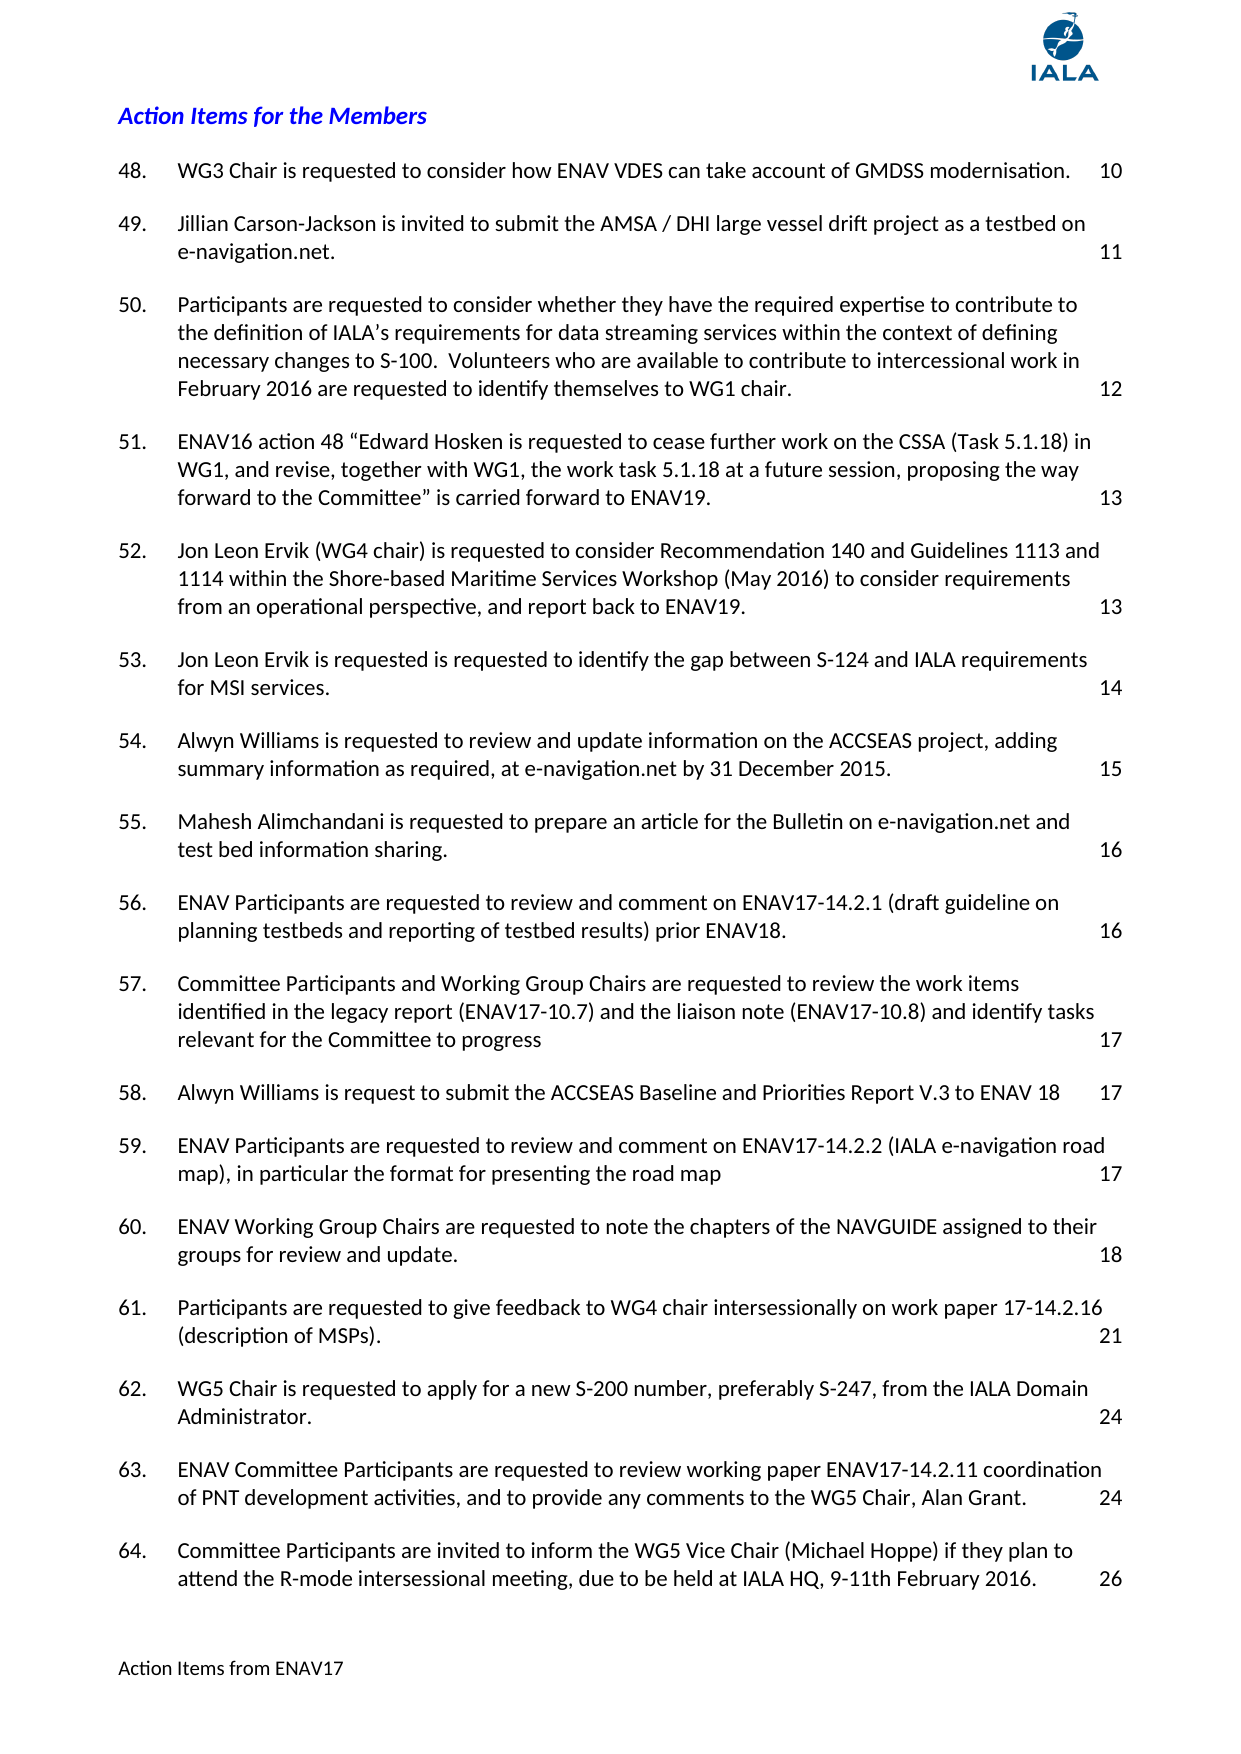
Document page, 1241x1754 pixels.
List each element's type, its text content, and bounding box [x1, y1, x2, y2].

text 64. Committee Participants are invited to inform the WG5 Vice Chair (Michael Hoppe) if they plan to attend the R-mode intersessional meeting, due to be held at IALA HQ, 9-11th February 2016. 26 [118, 1536, 1107, 1592]
text 48. WG3 Chair is requested to consider how ENAV VDES can take account of GMDSS modernisation. 10 [118, 156, 1107, 184]
picture [1016, 4, 1110, 96]
text 58. Alwyn Williams is request to submit the ACCSEAS Baseline and Priorities Report V.3 to ENAV 18 17 [118, 1078, 1107, 1106]
text 56. ENAV Participants are requested to review and comment on ENAV17-14.2.1 (draft guideline on planning testbeds and reporting of testbed results) prior ENAV18. 16 [118, 888, 1107, 944]
text Action Items for the Members [118, 100, 1107, 131]
text 60. ENAV Working Group Chairs are requested to note the chapters of the NAVGUIDE assigned to their groups for review and update. 18 [118, 1212, 1107, 1268]
text 62. WG5 Chair is requested to apply for a new S-200 number, preferably S-247, from the IALA Domain Administrator. 24 [118, 1374, 1107, 1430]
text 61. Participants are requested to give feedback to WG4 chair intersessionally on work paper 17-14.2.16 (description of MSPs). 21 [118, 1293, 1107, 1349]
text 50. Participants are requested to consider whether they have the required expertise to contribute to the definition of IALA’s requirements for data streaming services within the context of defining necessary changes to S-100. Volunteers who are available to contribute to intercessional work in February 2016 are requested to identify themselves to WG1 chair. 12 [118, 290, 1107, 402]
text 63. ENAV Committee Participants are requested to review working paper ENAV17-14.2.11 coordination of PNT development activities, and to provide any comments to the WG5 Chair, Alan Grant. 24 [118, 1455, 1107, 1511]
text 59. ENAV Participants are requested to review and comment on ENAV17-14.2.2 (IALA e-navigation road map), in particular the format for presenting the road map 17 [118, 1131, 1107, 1187]
text 55. Mahesh Alimchandani is requested to prepare an article for the Bulletin on e-navigation.net and test bed information sharing. 16 [118, 807, 1107, 863]
text 53. Jon Leon Ervik is requested is requested to identify the gap between S-124 and IALA requirements for MSI services. 14 [118, 645, 1107, 701]
text 57. Committee Participants and Working Group Chairs are requested to review the work items identified in the legacy report (ENAV17-10.7) and the liaison note (ENAV17-10.8) and identify tasks relevant for the Committee to progress 17 [118, 969, 1107, 1053]
text 52. Jon Leon Ervik (WG4 chair) is requested to consider Recommendation 140 and Guidelines 1113 and 1114 within the Shore-based Maritime Services Workshop (May 2016) to consider requirements from an operational perspective, and report back to ENAV19. 13 [118, 536, 1107, 620]
text 54. Alwyn Williams is requested to review and update information on the ACCSEAS project, adding summary information as required, at e-navigation.net by 31 December 2015. 15 [118, 726, 1107, 782]
text 49. Jillian Carson-Jackson is invited to submit the AMSA / DHI large vessel drift project as a testbed on e-navigation.net. 11 [118, 209, 1107, 265]
text 51. ENAV16 action 48 “Edward Hosken is requested to cease further work on the CSSA (Task 5.1.18) in WG1, and revise, together with WG1, the work task 5.1.18 at a future session, proposing the way forward to the Committee” is carried forward to ENAV19. 13 [118, 427, 1107, 511]
